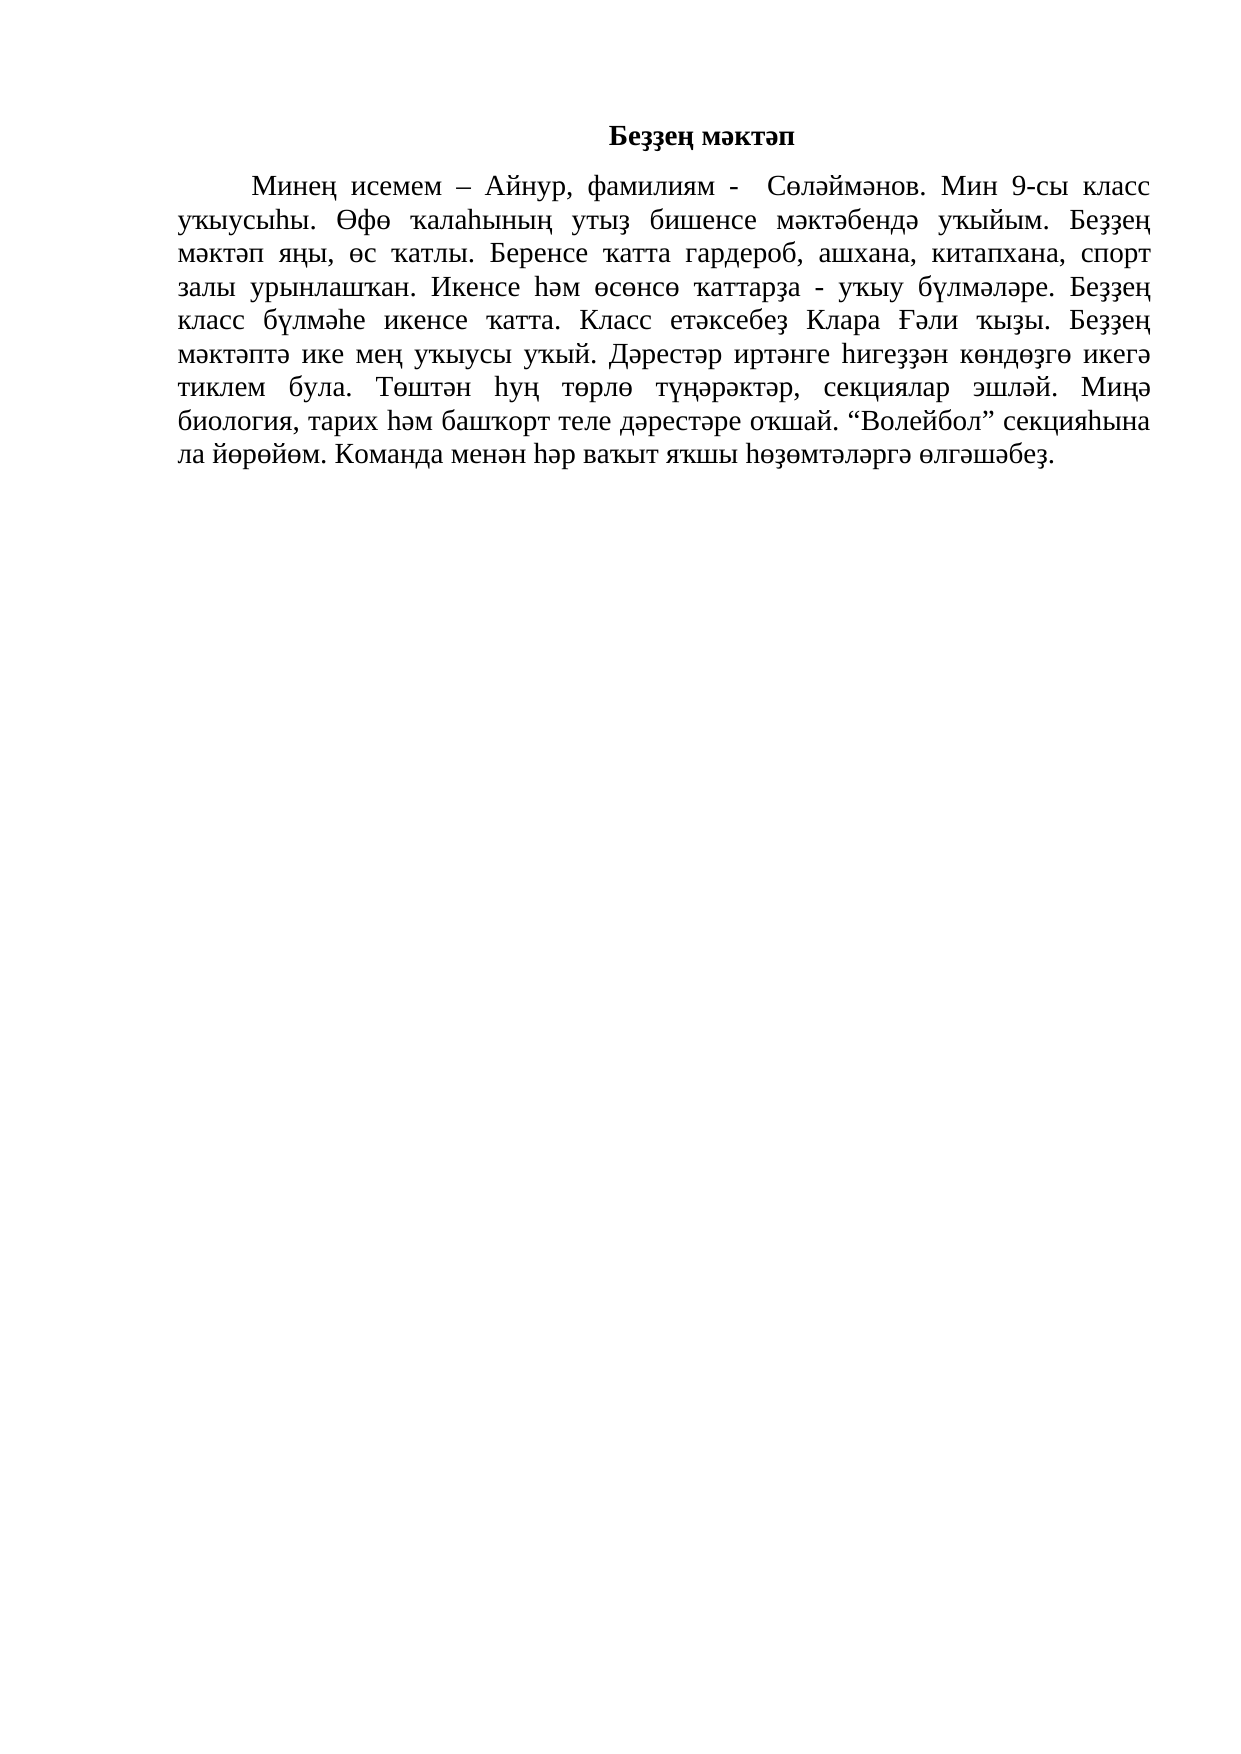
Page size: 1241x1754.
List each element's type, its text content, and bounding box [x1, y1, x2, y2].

text Минең исемем – Айнур, фамилиям - Сөләймәнов. Мин 9-сы класс уҡыусыһы. Өфө ҡалаһының утыҙ бишенсе мәктәбендә уҡыйым. Беҙҙең мәктәп яңы, өс ҡатлы. Беренсе ҡатта гардероб, ашхана, китапхана, спорт залы урынлашҡан. Икенсе һәм өсөнсө ҡаттарҙа - уҡыу бүлмәләре. Беҙҙең класс бүлмәһе икенсе ҡатта. Класс етәксебеҙ Клара Ғәли ҡыҙы. Беҙҙең мәктәптә ике мең уҡыусы уҡый. Дәрестәр иртәнге һигеҙҙән көндөҙгө икегә тиклем була. Төштән һуң төрлө түңәрәктәр, секциялар эшләй. Миңә биология, тарих һәм башҡорт теле дәрестәре оҡшай. “Волейбол” секцияһына ла йөрөйөм. Команда менән һәр ваҡыт яҡшы һөҙөмтәләргә өлгәшәбеҙ. [177, 168, 1152, 470]
list Беҙҙең мәктәп [252, 118, 1152, 152]
